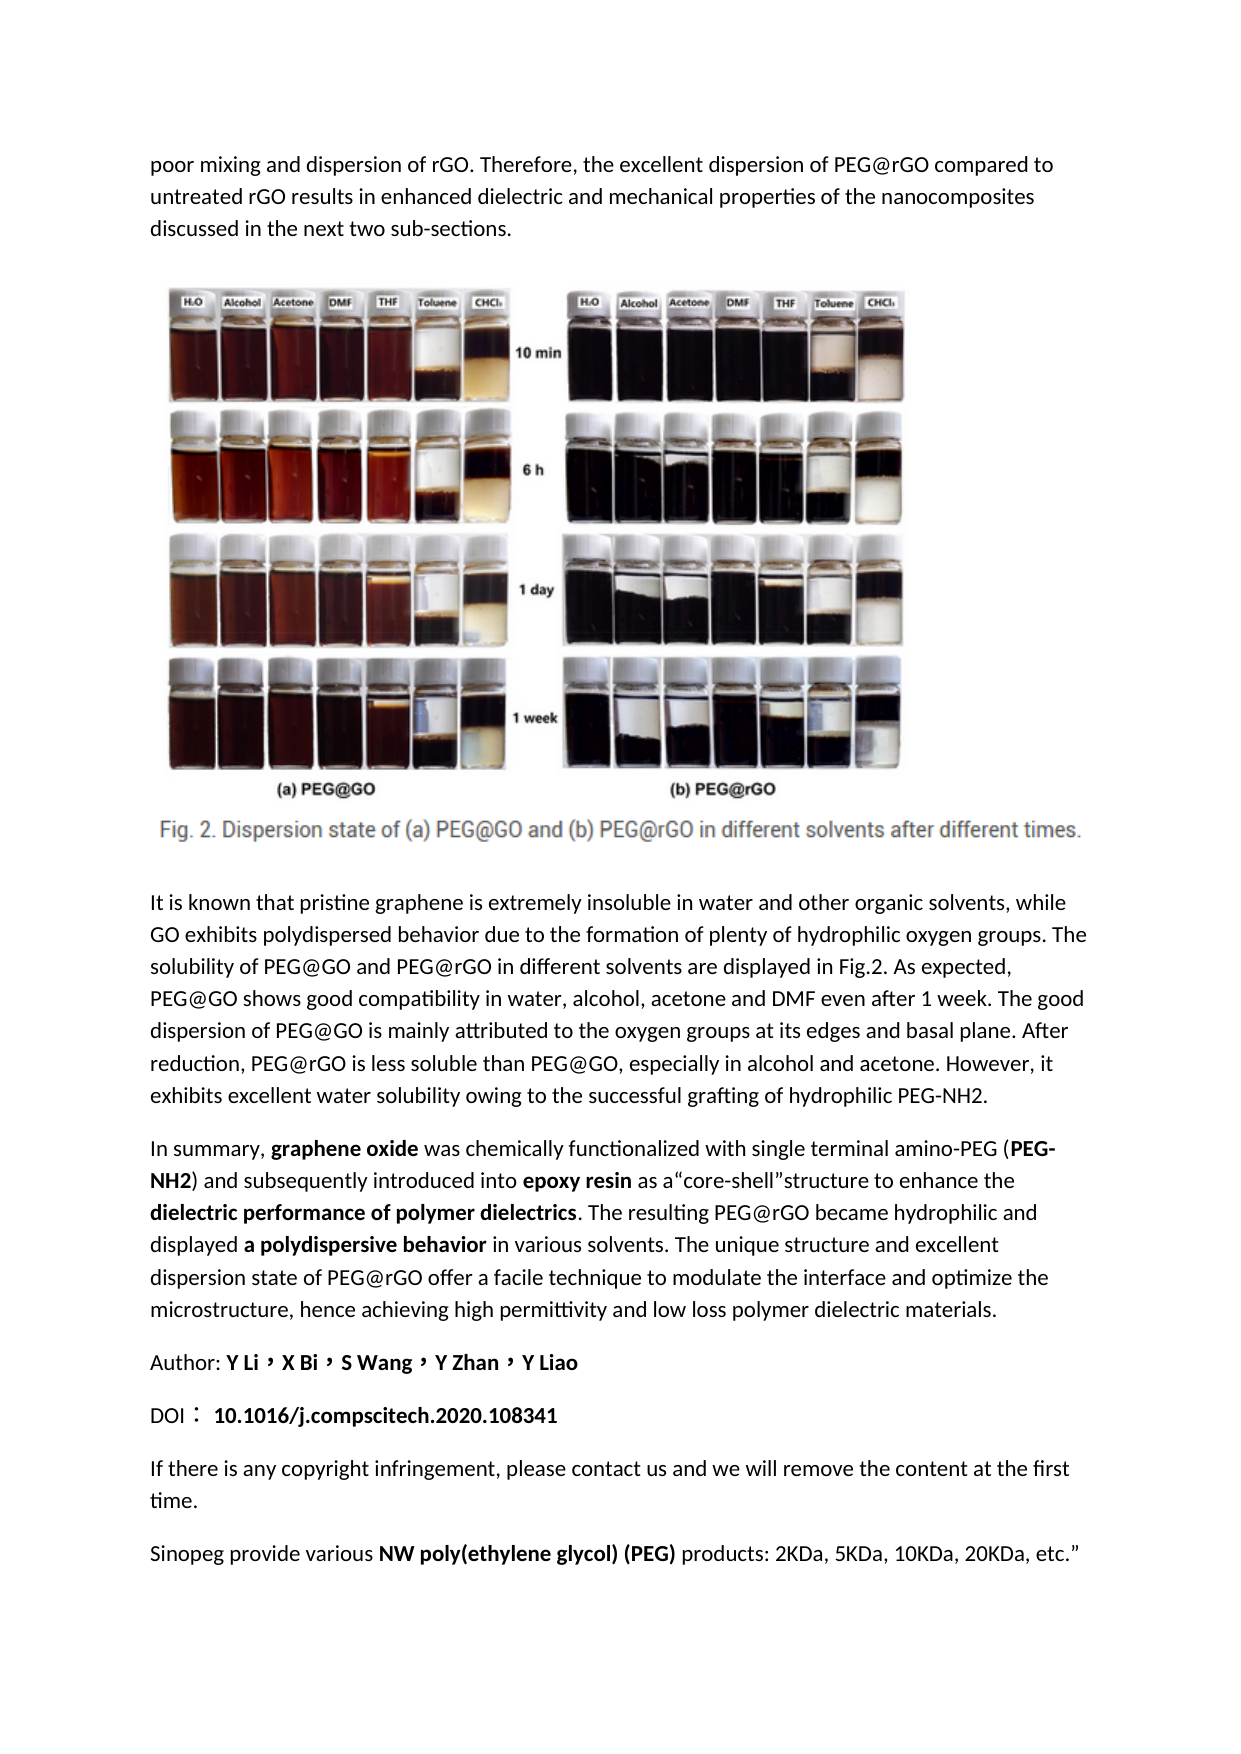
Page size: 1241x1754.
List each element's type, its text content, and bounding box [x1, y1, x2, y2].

text In summary, graphene oxide was chemically functionalized with single terminal amino-PEG (PEG-NH2) and subsequently introduced into epoxy resin as a“core-shell”structure to enhance the dielectric performance of polymer dielectrics. The resulting PEG@rGO became hydrophilic and displayed a polydispersive behavior in various solvents. The unique structure and excellent dispersion state of PEG@rGO offer a facile technique to modulate the interface and optimize the microstructure, hence achieving high permittivity and low loss polymer dielectric materials. [150, 1134, 1090, 1323]
text Author: Y Li，X Bi，S Wang，Y Zhan，Y Liao [150, 1348, 1090, 1376]
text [150, 150, 1090, 242]
text If there is any copyright infringement, please contact us and we will remove the content at the first time. [150, 1454, 1090, 1514]
text DOI： 10.1016/j.compscitech.2020.108341 [150, 1401, 1090, 1429]
picture [150, 267, 1091, 863]
text Sinopeg provide various NW poly(ethylene glycol) (PEG) products: 2KDa, 5KDa, 10KDa, 20KDa, etc.” [150, 1539, 1090, 1567]
text It is known that pristine graphene is extremely insoluble in water and other organic solvents, while GO exhibits polydispersed behavior due to the formation of plenty of hydrophilic oxygen groups. The solubility of PEG@GO and PEG@rGO in different solvents are displayed in Fig.2. As expected, PEG@GO shows good compatibility in water, alcohol, acetone and DMF even after 1 week. The good dispersion of PEG@GO is mainly attributed to the oxygen groups at its edges and basal plane. After reduction, PEG@rGO is less soluble than PEG@GO, especially in alcohol and acetone. However, it exhibits excellent water solubility owing to the successful grafting of hydrophilic PEG-NH2. [150, 888, 1090, 1109]
